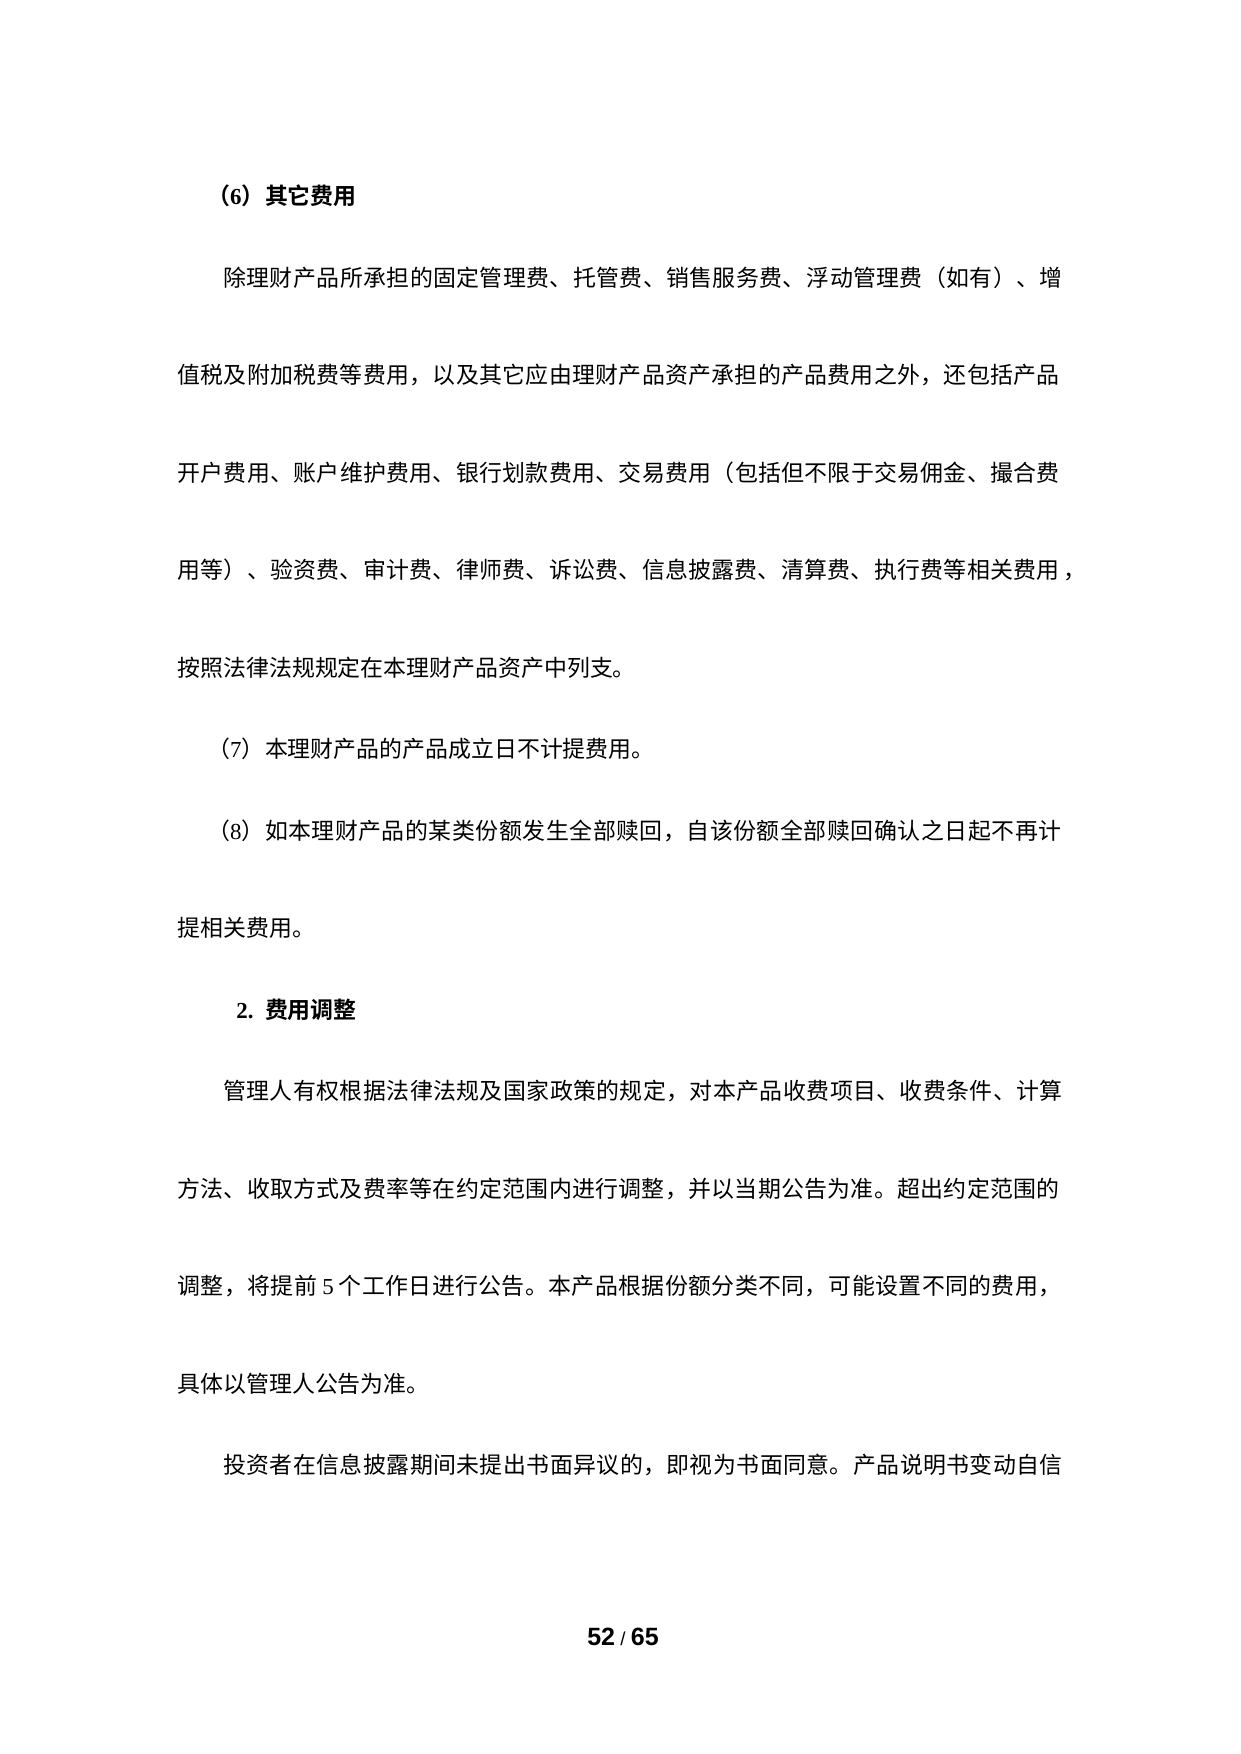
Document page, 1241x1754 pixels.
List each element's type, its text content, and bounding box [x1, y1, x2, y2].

text 除理财产品所承担的固定管理费、托管费、销售服务费、浮动管理费（如有）、增值税及附加税费等费用，以及其它应由理财产品资产承担的产品费用之外，还包括产品开户费用、账户维护费用、银行划款费用、交易费用（包括但不限于交易佣金、撮合费用等）、验资费、审计费、律师费、诉讼费、信息披露费、清算费、执行费等相关费用，按照法律法规规定在本理财产品资产中列支。 [177, 243, 1063, 698]
text 管理人有权根据法律法规及国家政策的规定，对本产品收费项目、收费条件、计算方法、收取方式及费率等在约定范围内进行调整，并以当期公告为准。超出约定范围的调整，将提前5个工作日进行公告。本产品根据份额分类不同，可能设置不同的费用，具体以管理人公告为准。 [177, 1057, 1063, 1415]
list 本理财产品的产品成立日不计提费用。 [177, 715, 1063, 780]
list 其它费用 [177, 162, 1063, 227]
list 费用调整 [177, 976, 1063, 1041]
list 如本理财产品的某类份额发生全部赎回，自该份额全部赎回确认之日起不再计提相关费用。 [177, 797, 1063, 959]
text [177, 1431, 1063, 1496]
